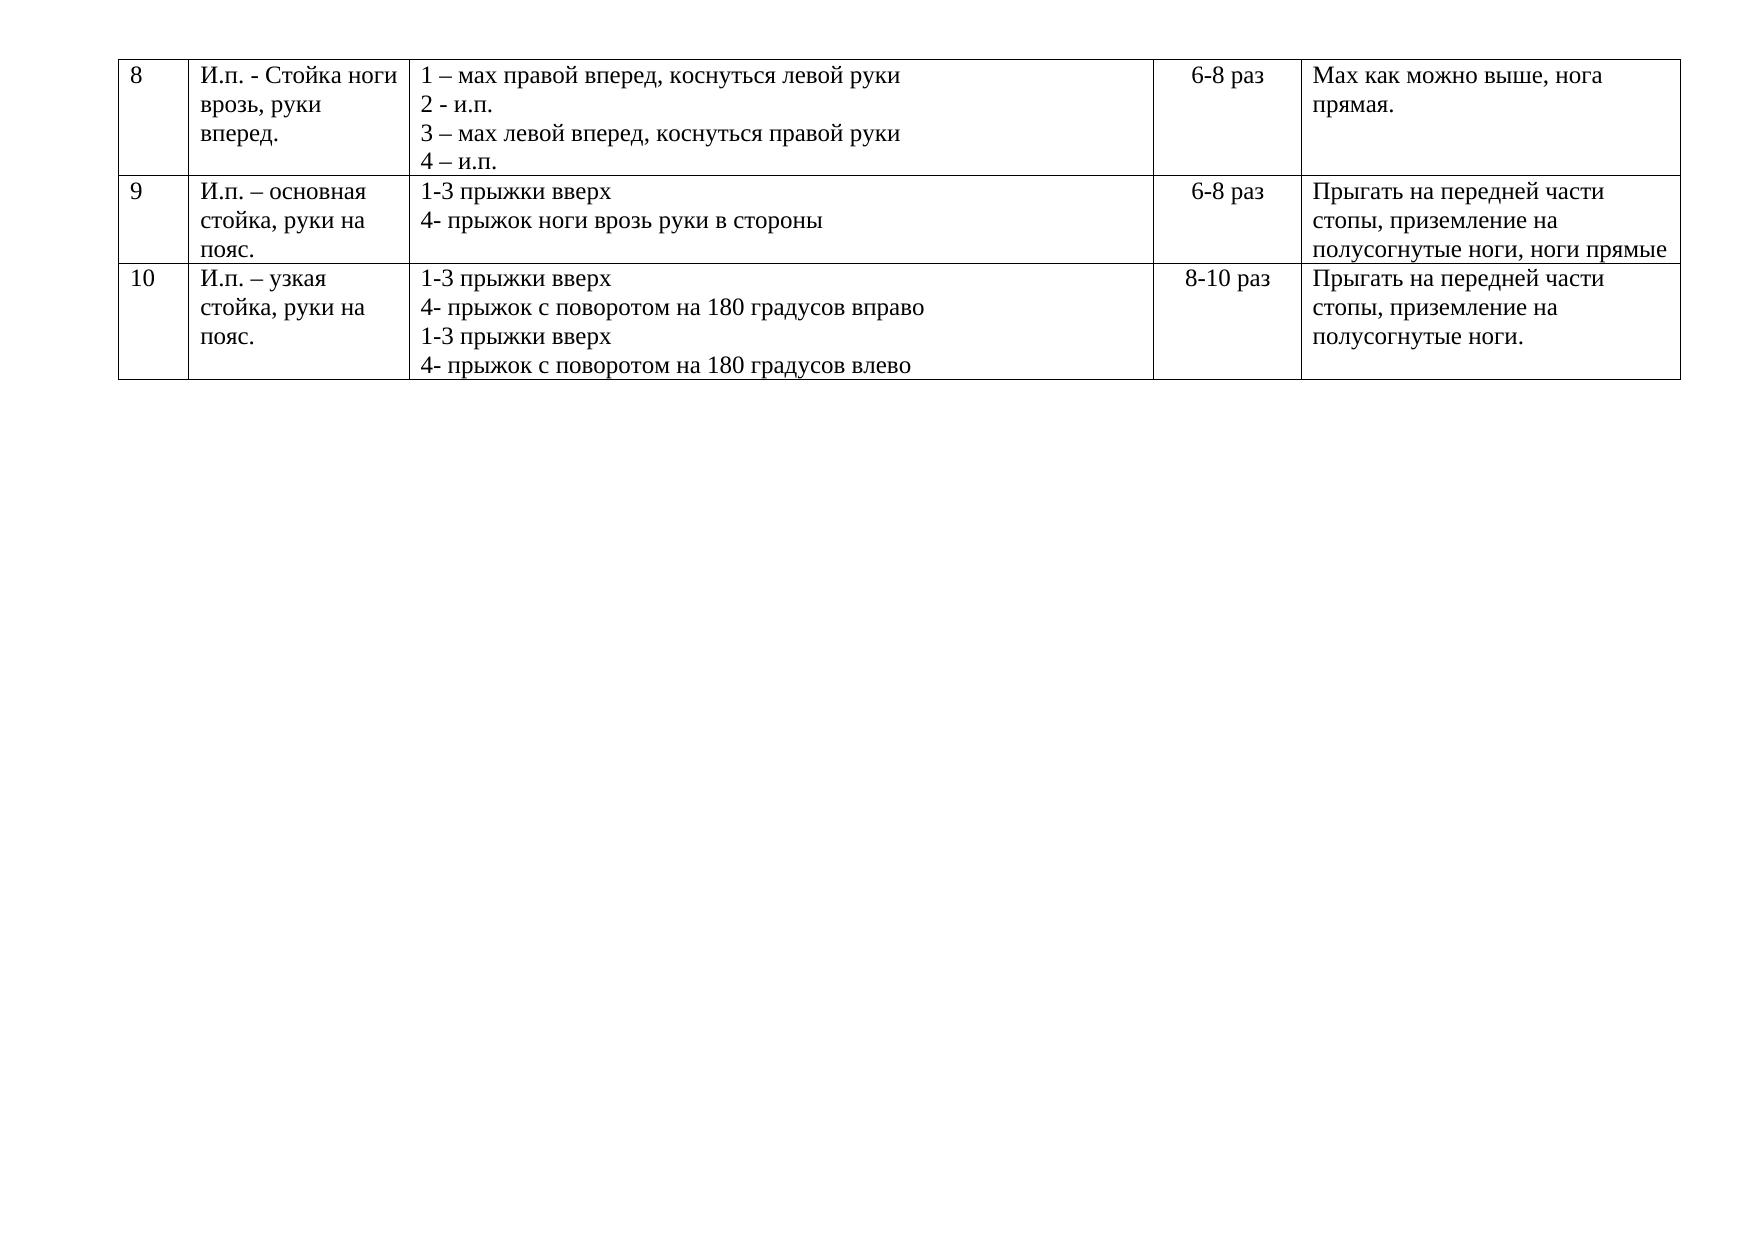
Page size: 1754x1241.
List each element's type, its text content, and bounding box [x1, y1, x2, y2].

table_cell 1-3 прыжки вверх 4- прыжок ноги врозь руки в стороны [410, 176, 1153, 262]
table_cell 8 [119, 60, 188, 175]
table_cell И.п. – узкая стойка, руки на пояс. [189, 264, 409, 378]
table_cell Прыгать на передней части стопы, приземление на полусогнутые ноги. [1302, 264, 1680, 378]
table_cell 1 – мах правой вперед, коснуться левой руки 2 - и.п. 3 – мах левой вперед, коснуться правой руки 4 – и.п. [410, 60, 1153, 175]
table_cell 9 [119, 176, 188, 262]
table_cell 6-8 раз [1154, 176, 1301, 262]
table_cell Мах как можно выше, нога прямая. [1302, 60, 1680, 175]
table_cell И.п. – основная стойка, руки на пояс. [189, 176, 409, 262]
table_cell И.п. - Стойка ноги врозь, руки вперед. [189, 60, 409, 175]
table_cell 10 [119, 264, 188, 378]
table_cell Прыгать на передней части стопы, приземление на полусогнутые ноги, ноги прямые [1302, 176, 1680, 262]
table_cell 6-8 раз [1154, 60, 1301, 175]
table_cell 1-3 прыжки вверх 4- прыжок с поворотом на 180 градусов вправо 1-3 прыжки вверх 4- прыжок с поворотом на 180 градусов влево [410, 264, 1153, 378]
table_cell 8-10 раз [1154, 264, 1301, 378]
